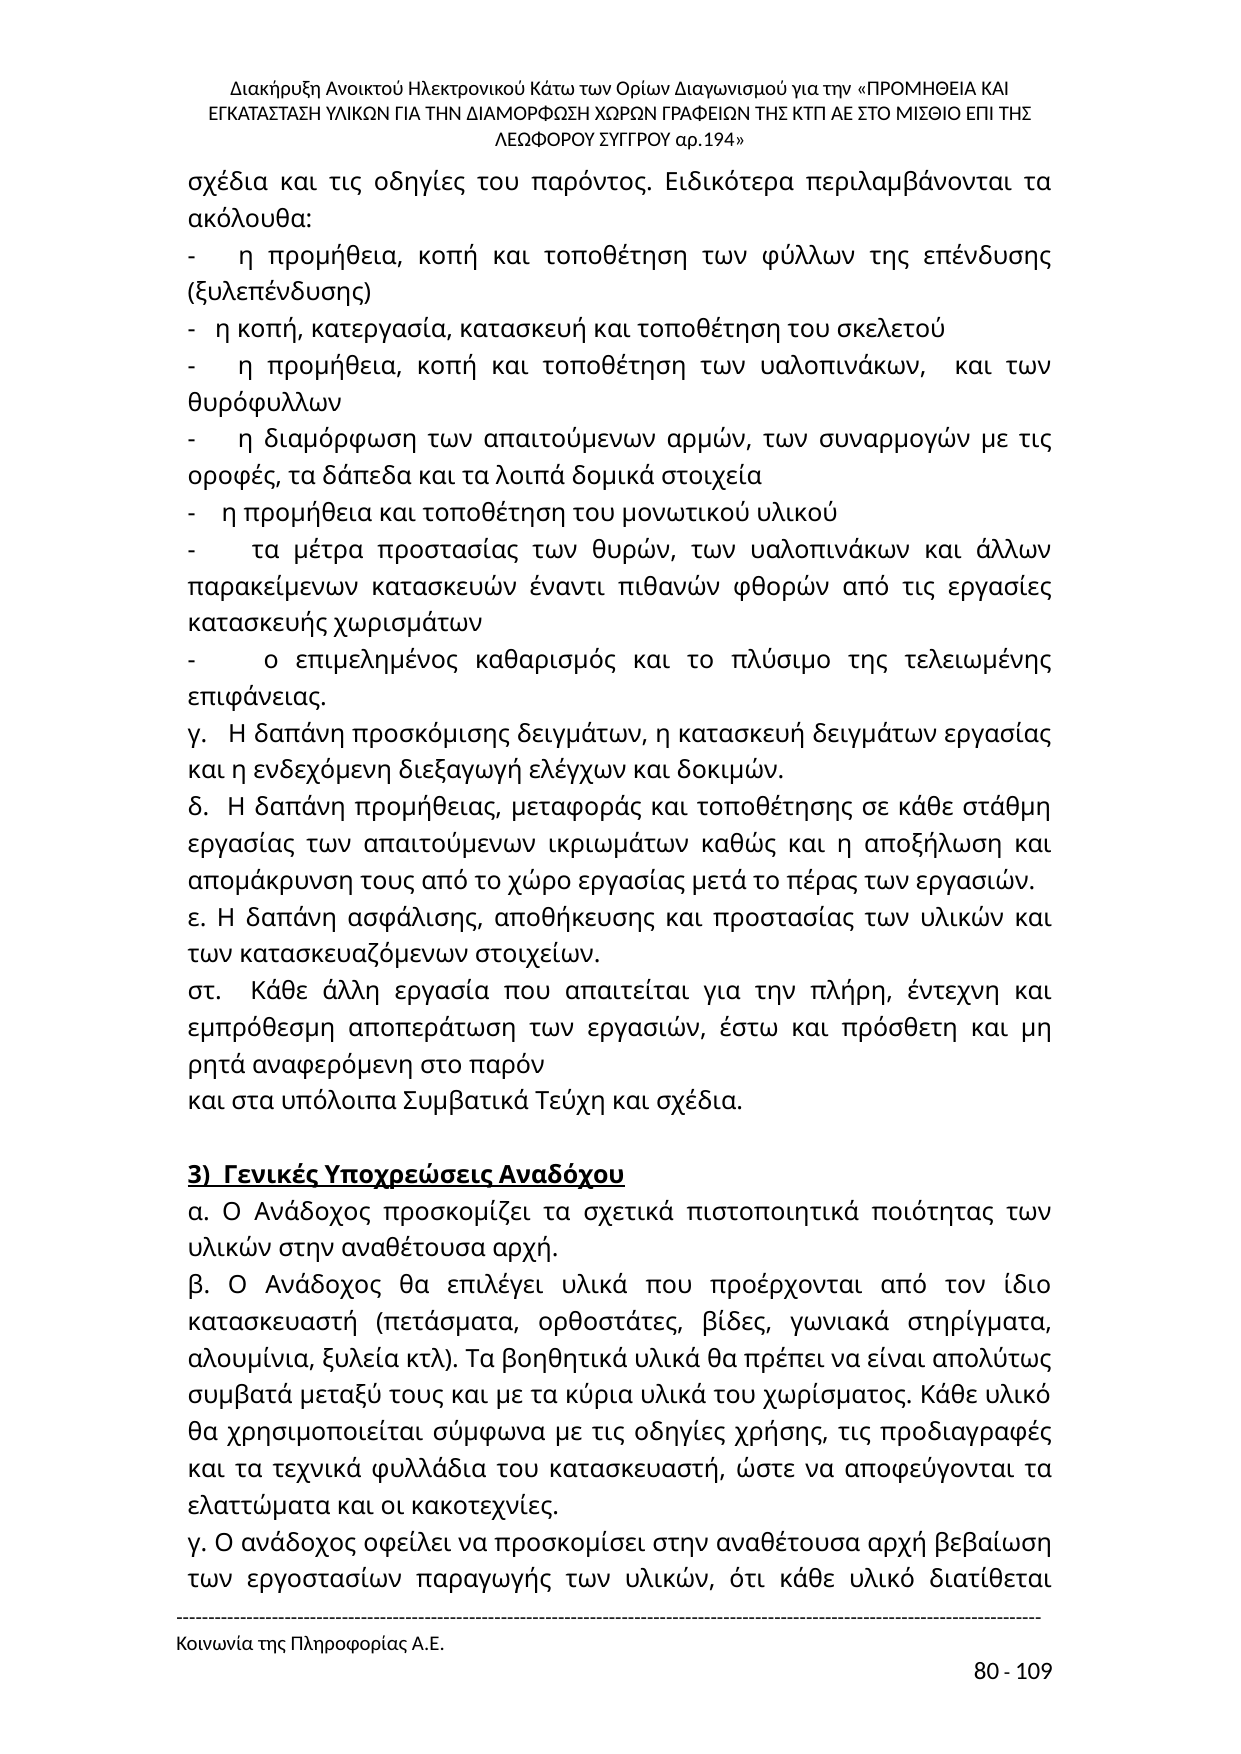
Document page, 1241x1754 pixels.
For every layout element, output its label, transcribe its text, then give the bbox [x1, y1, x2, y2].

text δ. Η δαπάνη προμήθειας, μεταφοράς και τοποθέτησης σε κάθε στάθμη εργασίας των απαιτούμενων ικριωμάτων καθώς και η αποξήλωση και απομάκρυνση τους από το χώρο εργασίας μετά το πέρας των εργασιών. [187, 789, 1053, 896]
text - η προμήθεια, κοπή και τοποθέτηση των υαλοπινάκων, και των θυρόφυλλων [187, 348, 1053, 418]
text - ο επιμελημένος καθαρισμός και το πλύσιμο της τελειωμένης επιφάνειας. [187, 642, 1053, 713]
text - τα μέτρα προστασίας των θυρών, των υαλοπινάκων και άλλων παρακείμενων κατασκευών έναντι πιθανών φθορών από τις εργασίες κατασκευής χωρισμάτων [187, 531, 1053, 639]
text και στα υπόλοιπα Συμβατικά Τεύχη και σχέδια. [187, 1083, 1053, 1117]
text α. Ο Ανάδοχος προσκομίζει τα σχετικά πιστοποιητικά ποιότητας των υλικών στην αναθέτουσα αρχή. [187, 1193, 1053, 1264]
text ε. Η δαπάνη ασφάλισης, αποθήκευσης και προστασίας των υλικών και των κατασκευαζόμενων στοιχείων. [187, 899, 1053, 970]
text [187, 164, 1053, 234]
text β. Ο Ανάδοχος θα επιλέγει υλικά που προέρχονται από τον ίδιο κατασκευαστή (πετάσματα, ορθοστάτες, βίδες, γωνιακά στηρίγματα, αλουμίνια, ξυλεία κτλ). Τα βοηθητικά υλικά θα πρέπει να είναι απολύτως συμβατά μεταξύ τους και με τα κύρια υλικά του χωρίσματος. Κάθε υλικό θα χρησιμοποιείται σύμφωνα με τις οδηγίες χρήσης, τις προδιαγραφές και τα τεχνικά φυλλάδια του κατασκευαστή, ώστε να αποφεύγονται τα ελαττώματα και οι κακοτεχνίες. [187, 1267, 1053, 1522]
text - η κοπή, κατεργασία, κατασκευή και τοποθέτηση του σκελετού [187, 311, 1053, 345]
text στ. Κάθε άλλη εργασία που απαιτείται για την πλήρη, έντεχνη και εμπρόθεσμη αποπεράτωση των εργασιών, έστω και πρόσθετη και μη ρητά αναφερόμενη στο παρόν [187, 973, 1053, 1080]
text - η διαμόρφωση των απαιτούμενων αρμών, των συναρμογών με τις οροφές, τα δάπεδα και τα λοιπά δομικά στοιχεία [187, 421, 1053, 492]
text - η προμήθεια και τοποθέτηση του μονωτικού υλικού [187, 495, 1053, 529]
text γ. Η δαπάνη προσκόμισης δειγμάτων, η κατασκευή δειγμάτων εργασίας και η ενδεχόμενη διεξαγωγή ελέγχων και δοκιμών. [187, 715, 1053, 786]
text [187, 1524, 1053, 1595]
text 3) Γενικές Υποχρεώσεις Αναδόχου [187, 1157, 1053, 1191]
text - η προμήθεια, κοπή και τοποθέτηση των φύλλων της επένδυσης (ξυλεπένδυσης) [187, 237, 1053, 308]
